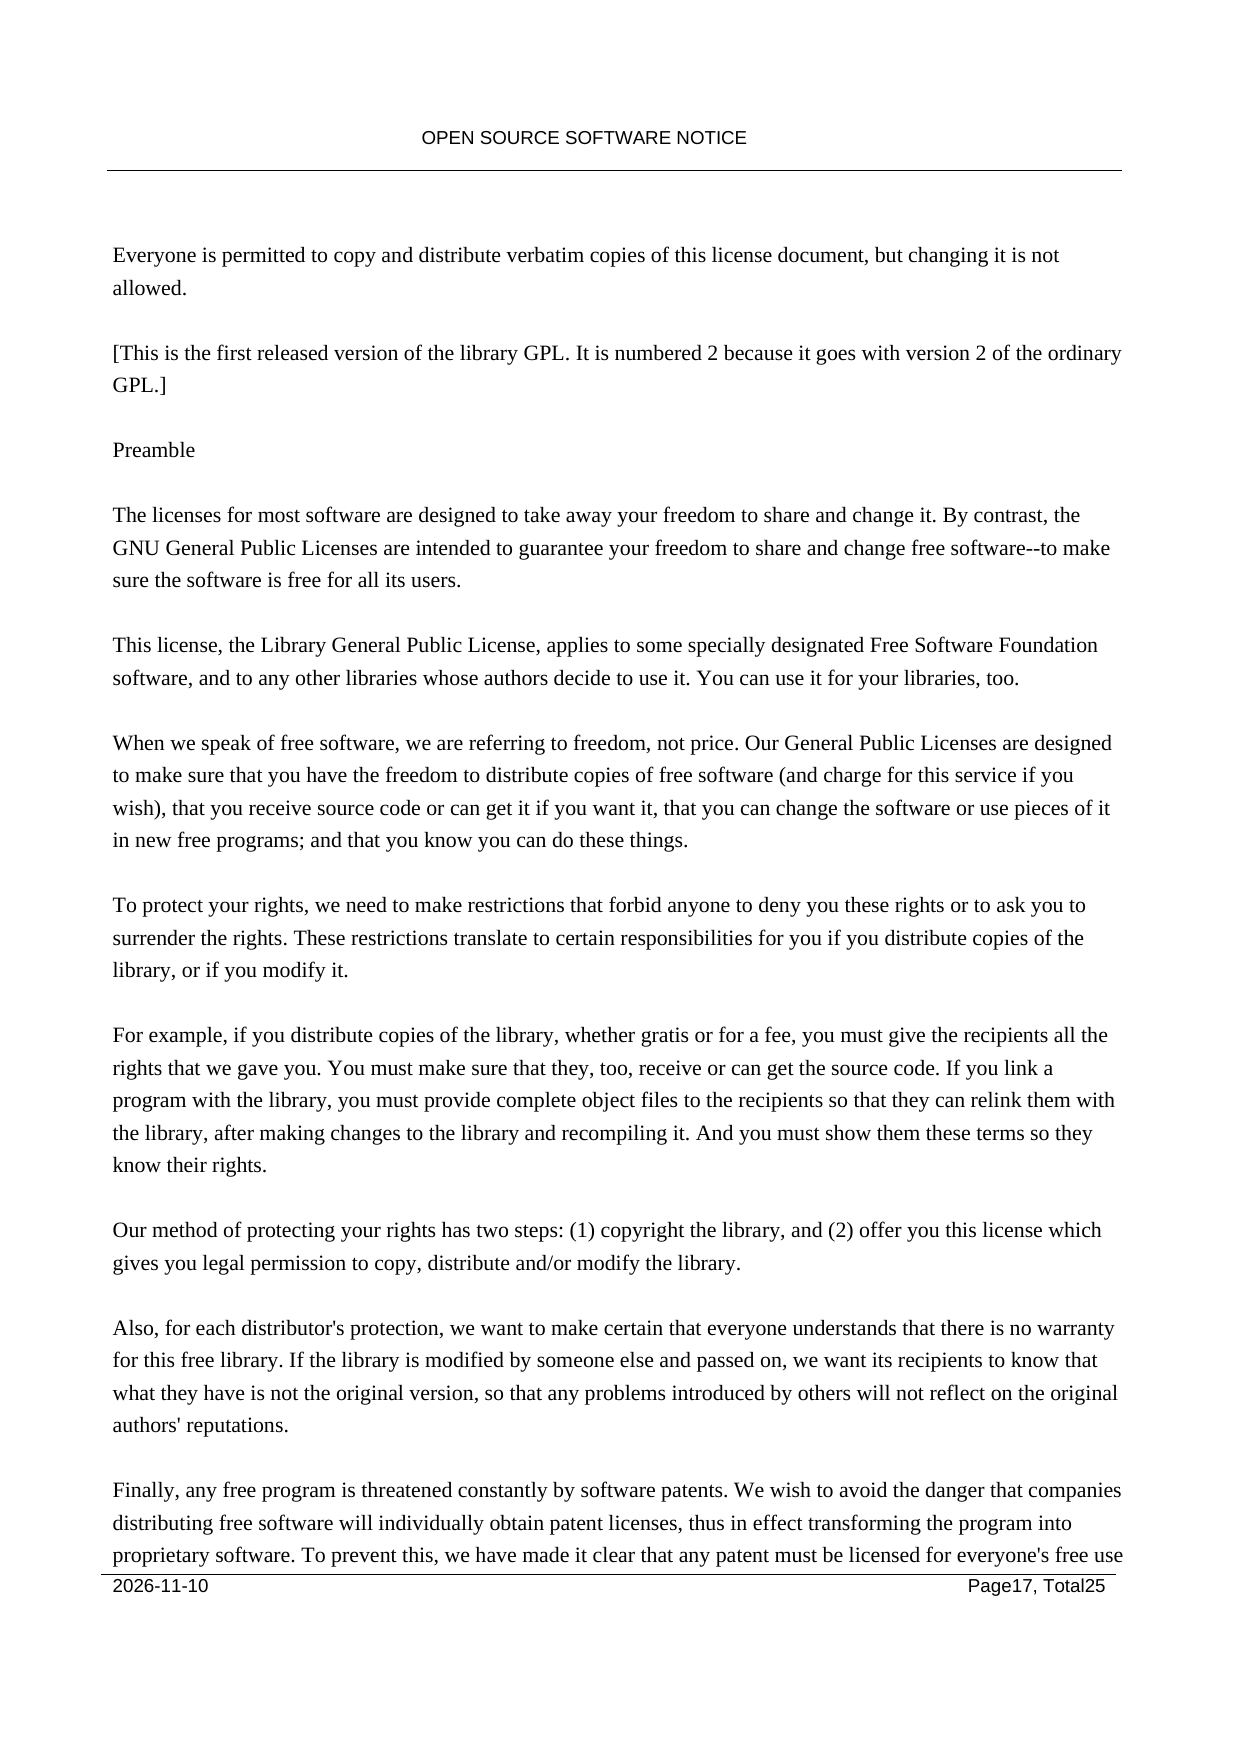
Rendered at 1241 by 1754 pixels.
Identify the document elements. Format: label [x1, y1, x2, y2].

text [112, 206, 1128, 1571]
